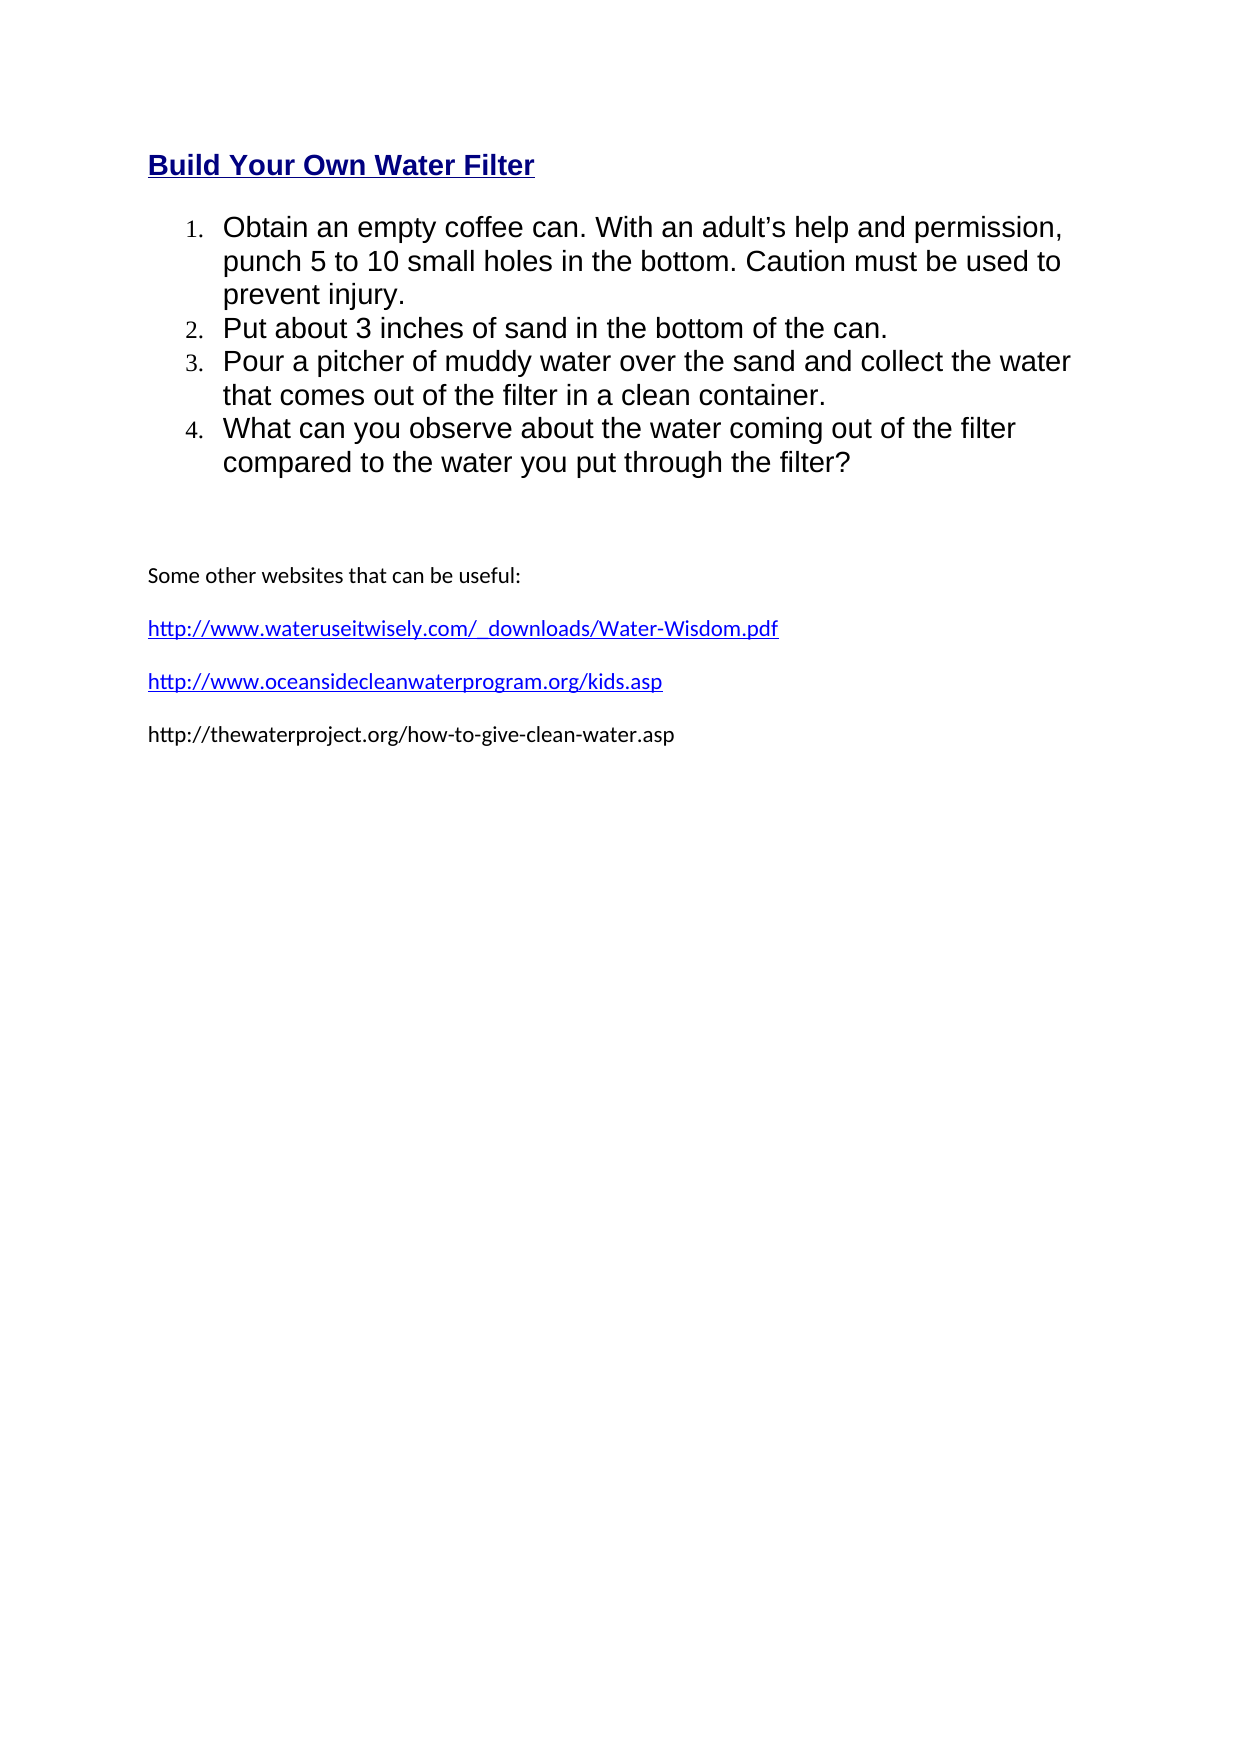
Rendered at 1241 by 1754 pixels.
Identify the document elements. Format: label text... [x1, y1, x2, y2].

list What can you observe about the water coming out of the filter compared to the water you put through the filter? [185, 412, 1093, 479]
list Obtain an empty coffee can. With an adult’s help and permission, punch 5 to 10 small holes in the bottom. Caution must be used to prevent injury. [185, 210, 1093, 311]
text Some other websites that can be useful: [148, 561, 1093, 589]
list Put about 3 inches of sand in the bottom of the can. [185, 311, 1093, 344]
list Pour a pitcher of muddy water over the sand and collect the water that comes out of the filter in a clean container. [185, 344, 1093, 412]
text http://www.wateruseitwisely.com/_downloads/Water-Wisdom.pdf [148, 614, 1093, 642]
text http://www.oceansidecleanwaterprogram.org/kids.asp [148, 667, 1093, 695]
text Build Your Own Water Filter [148, 148, 1093, 181]
text http://thewaterproject.org/how-to-give-clean-water.asp [148, 720, 1093, 748]
